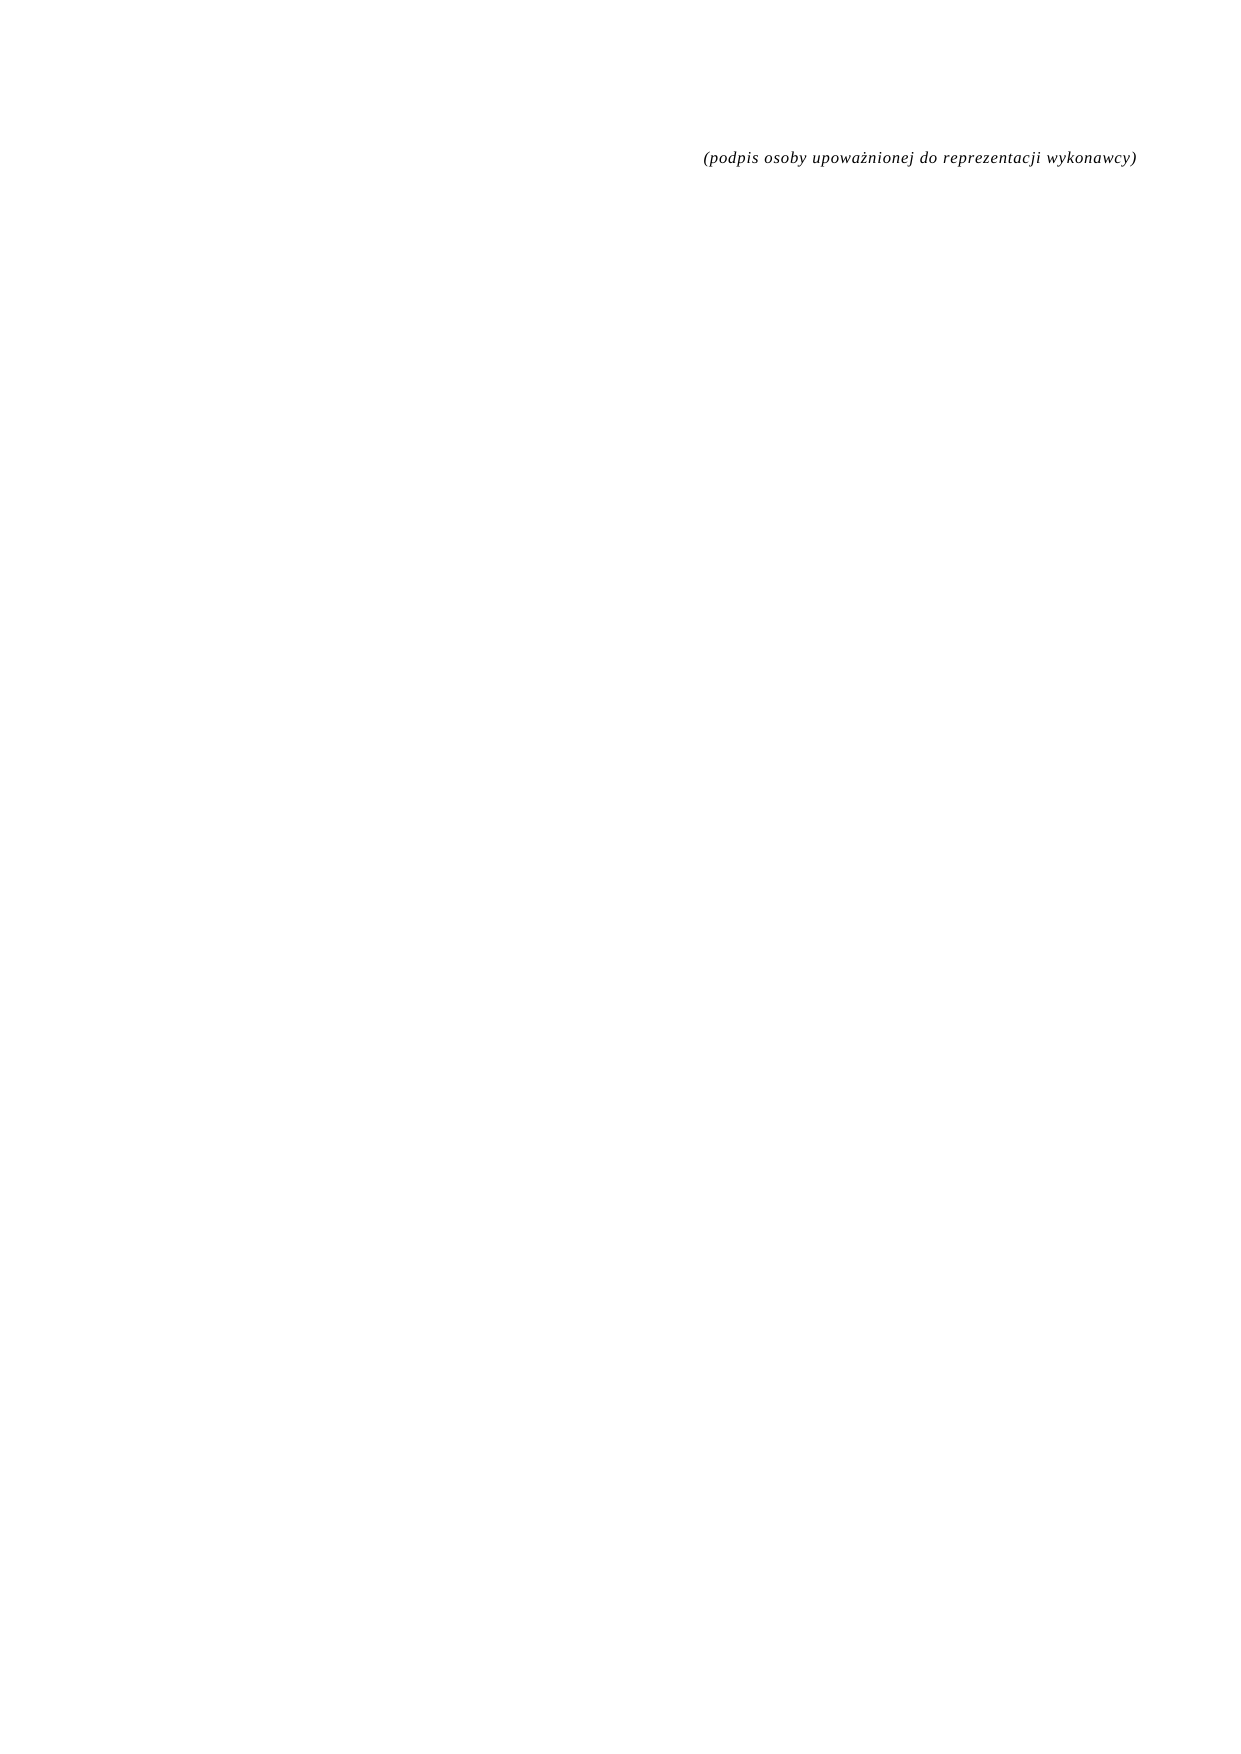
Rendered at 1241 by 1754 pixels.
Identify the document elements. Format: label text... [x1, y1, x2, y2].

text (podpis osoby upoważnionej do reprezentacji wykonawcy) [693, 148, 1152, 167]
